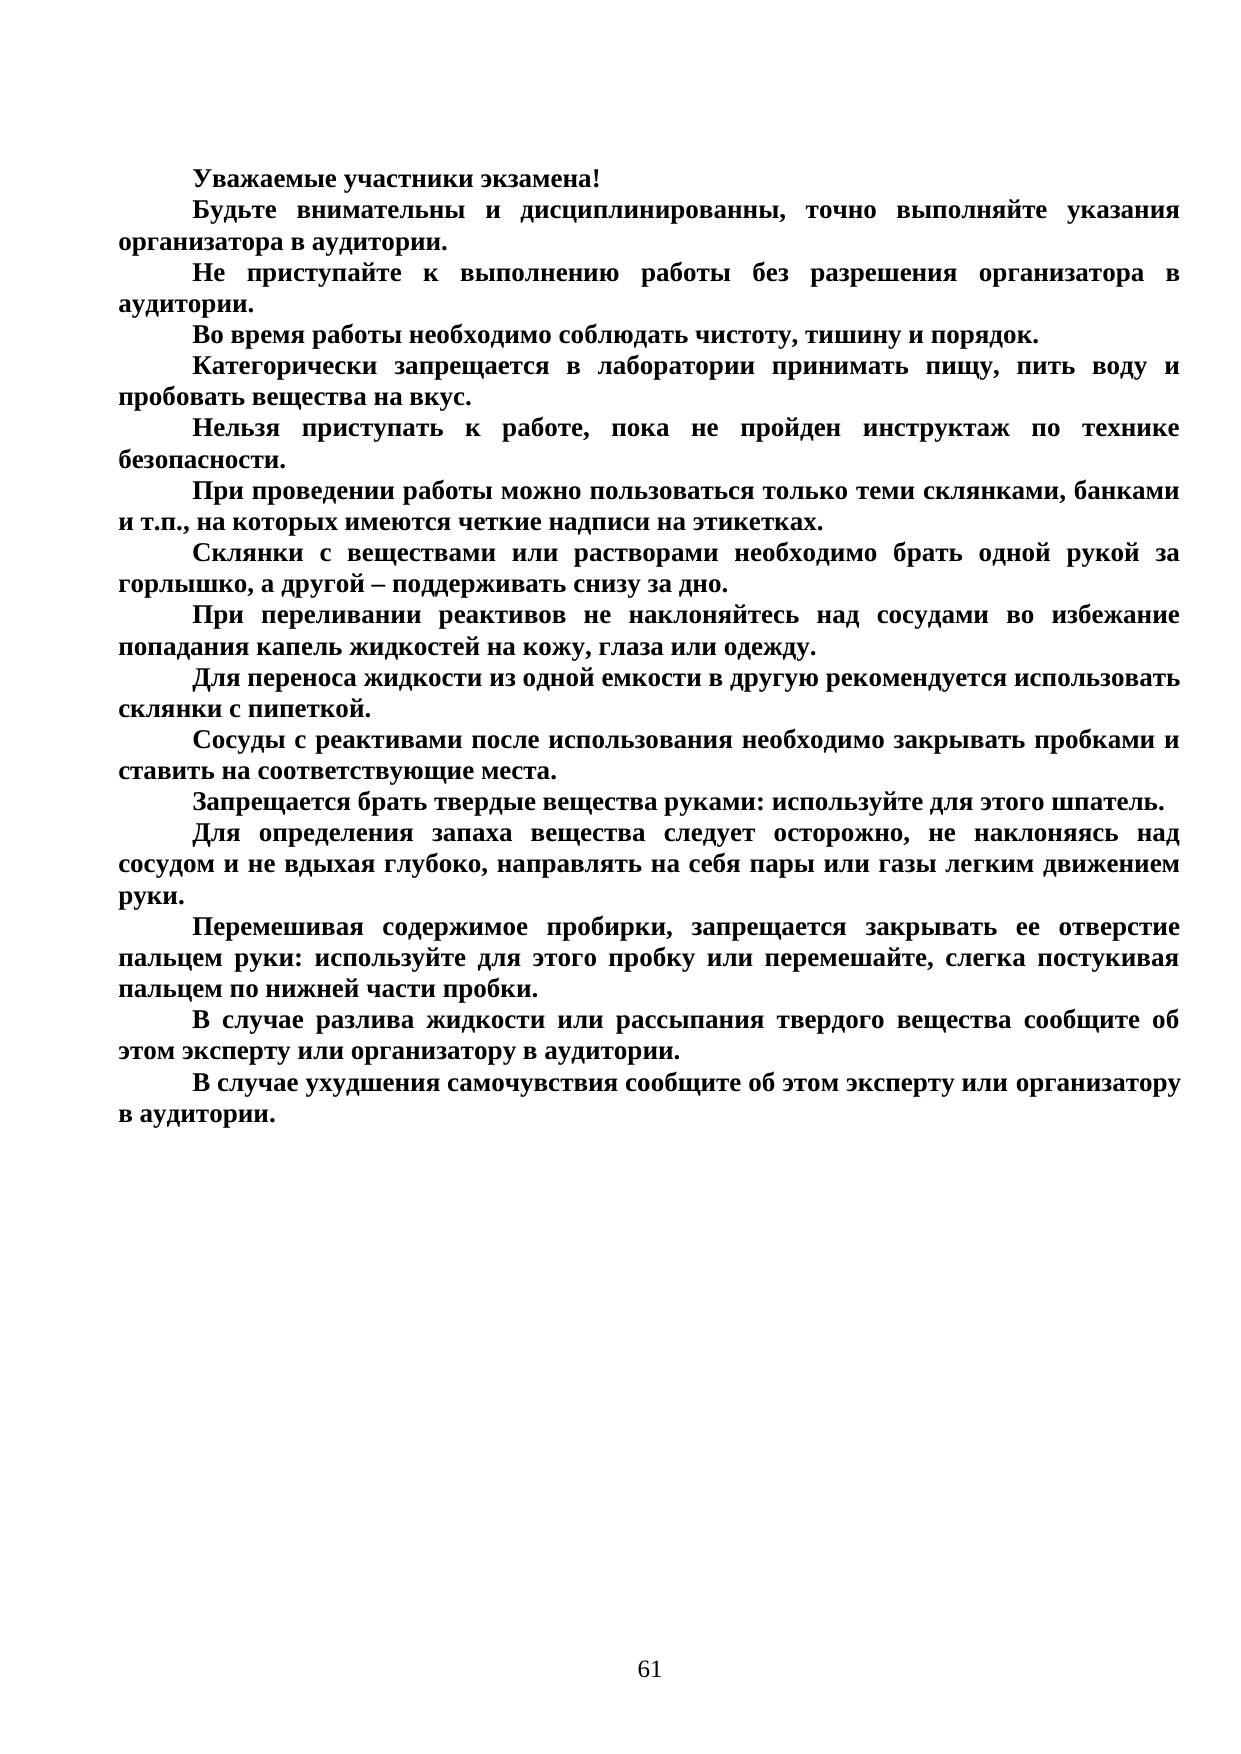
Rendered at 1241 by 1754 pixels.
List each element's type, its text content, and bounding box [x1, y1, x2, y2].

text Для переноса жидкости из одной емкости в другую рекомендуется использовать склянки с пипеткой. [118, 661, 1181, 723]
text При проведении работы можно пользоваться только теми склянками, банками и т.п., на которых имеются четкие надписи на этикетках. [118, 474, 1181, 536]
text В случае разлива жидкости или рассыпания твердого вещества сообщите об этом эксперту или организатору в аудитории. [118, 1003, 1181, 1066]
text При переливании реактивов не наклоняйтесь над сосудами во избежание попадания капель жидкостей на кожу, глаза или одежду. [118, 598, 1181, 661]
text Нельзя приступать к работе, пока не пройден инструктаж по технике безопасности. [118, 412, 1181, 474]
text Перемешивая содержимое пробирки, запрещается закрывать ее отверстие пальцем руки: используйте для этого пробку или перемешайте, слегка постукивая пальцем по нижней части пробки. [118, 910, 1181, 1003]
text Для определения запаха вещества следует осторожно, не наклоняясь над сосудом и не вдыхая глубоко, направлять на себя пары или газы легким движением руки. [118, 816, 1181, 910]
text В случае ухудшения самочувствия сообщите об этом эксперту или организатору в аудитории. [118, 1066, 1181, 1128]
text Во время работы необходимо соблюдать чистоту, тишину и порядок. [118, 318, 1181, 349]
text Сосуды с реактивами после использования необходимо закрывать пробками и ставить на соответствующие места. [118, 723, 1181, 785]
text Уважаемые участники экзамена! [118, 162, 1181, 193]
text Категорически запрещается в лаборатории принимать пищу, пить воду и пробовать вещества на вкус. [118, 349, 1181, 412]
text Не приступайте к выполнению работы без разрешения организатора в аудитории. [118, 256, 1181, 318]
text Запрещается брать твердые вещества руками: используйте для этого шпатель. [118, 785, 1181, 816]
text Склянки с веществами или растворами необходимо брать одной рукой за горлышко, а другой – поддерживать снизу за дно. [118, 536, 1181, 598]
text Будьте внимательны и дисциплинированны, точно выполняйте указания организатора в аудитории. [118, 193, 1181, 256]
